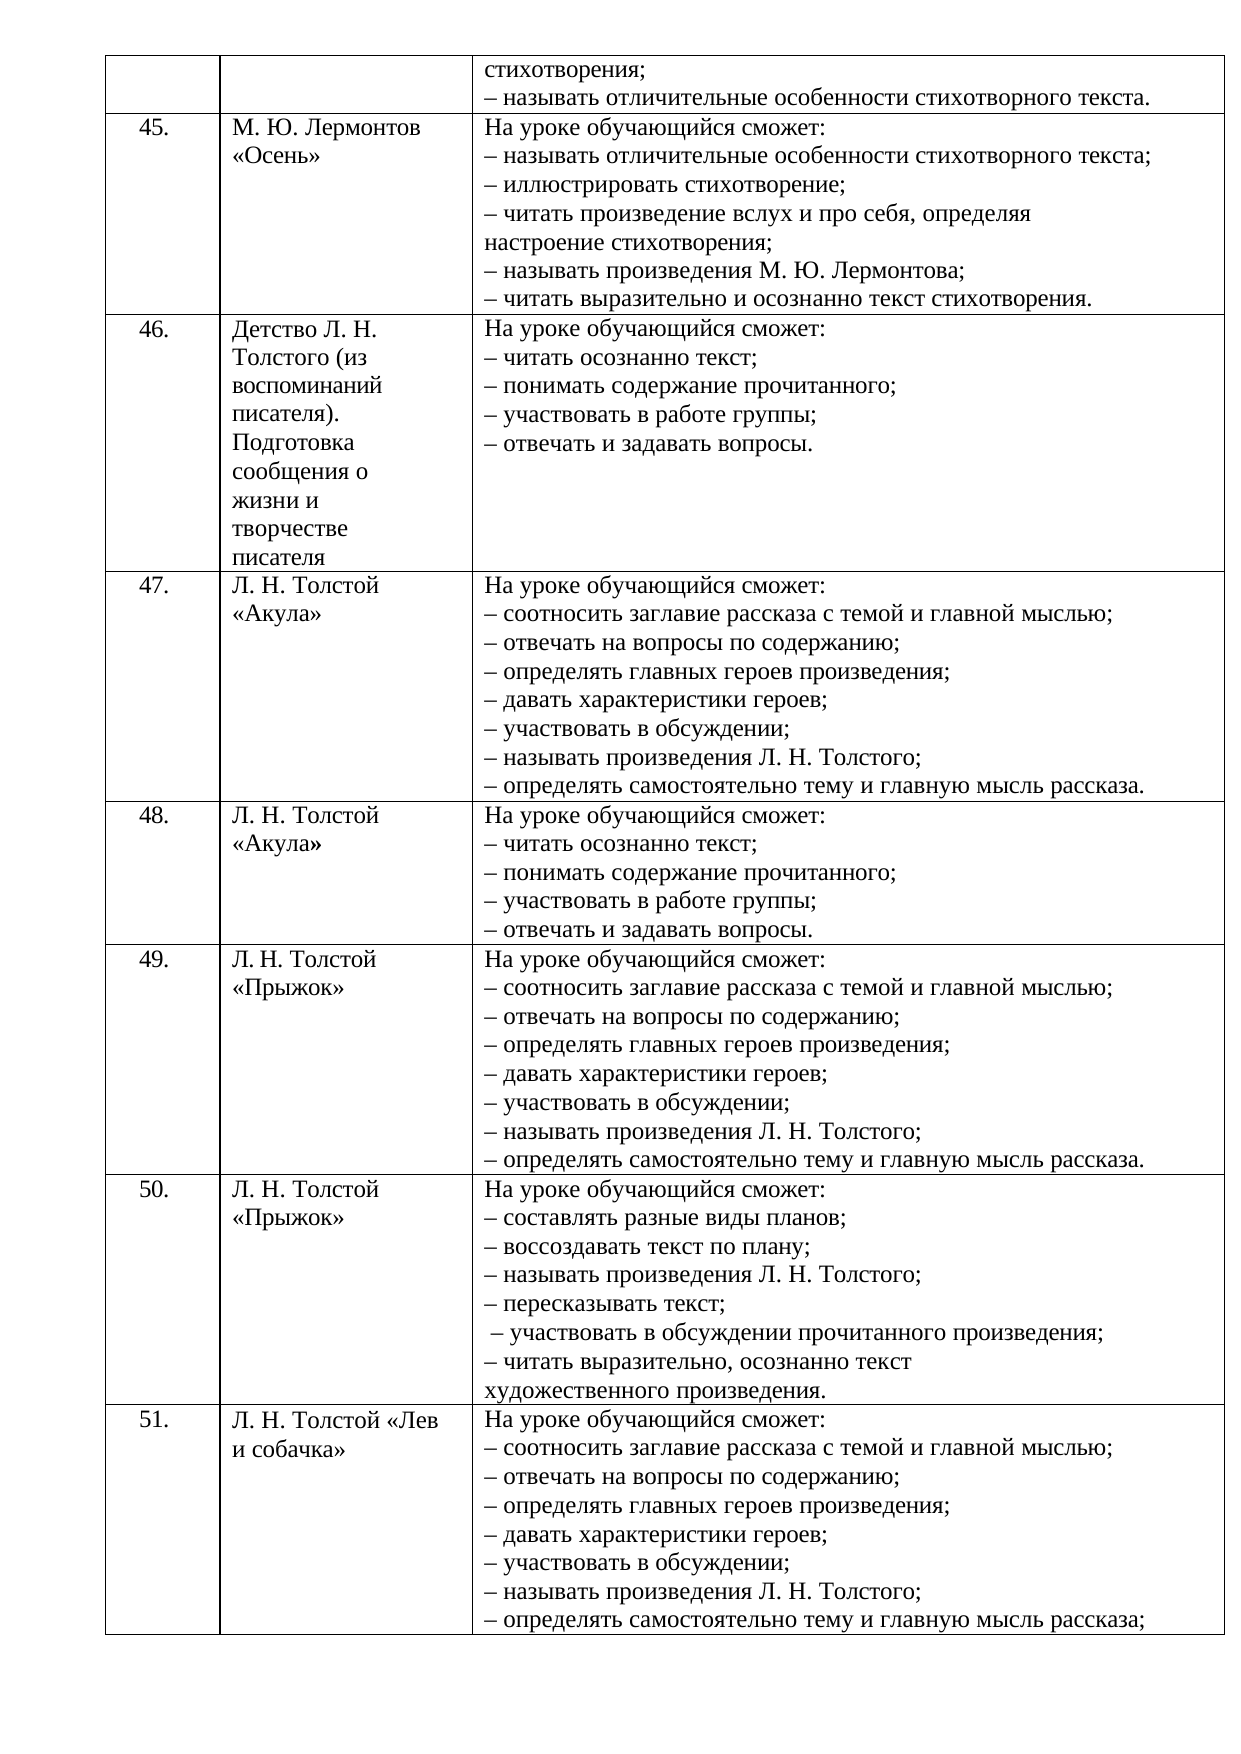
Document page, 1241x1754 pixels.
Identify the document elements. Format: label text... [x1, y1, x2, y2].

table_cell На уроке обучающийся сможет: читать осознанно текст; понимать содержание прочитанного; участвовать в работе группы; отвечать и задавать вопросы. [473, 802, 1224, 944]
table_cell 49. [106, 945, 219, 1174]
table_cell 47. [106, 572, 219, 801]
table_cell 50. [106, 1175, 219, 1404]
table_header [221, 56, 472, 112]
table_cell Л. Н. Толстой «Прыжок» [221, 1175, 472, 1404]
table_cell 51. [106, 1405, 219, 1634]
table_cell 46. [106, 315, 219, 571]
table_cell Л. Н. Толстой «Акула» [221, 572, 472, 801]
table_cell На уроке обучающийся сможет: соотносить заглавие рассказа с темой и главной мыслью; отвечать на вопросы по содержанию; определять главных героев произведения; давать характеристики героев; участвовать в обсуждении; называть произведения Л. Н. Толстого; определять самостоятельно тему и главную мысль рассказа; [473, 1405, 1224, 1634]
table_cell На уроке обучающийся сможет: составлять разные виды планов; воссоздавать текст по плану; называть произведения Л. Н. Толстого; пересказывать текст; участвовать в обсуждении прочитанного произведения; читать выразительно, осознанно текст художественного произведения. [473, 1175, 1224, 1404]
table_cell Л. Н. Толстой «Лев и собачка» [221, 1405, 472, 1634]
table_cell На уроке обучающийся сможет: читать осознанно текст; понимать содержание прочитанного; участвовать в работе группы; отвечать и задавать вопросы. [473, 315, 1224, 571]
table_cell На уроке обучающийся сможет: соотносить заглавие рассказа с темой и главной мыслью; отвечать на вопросы по содержанию; определять главных героев произведения; давать характеристики героев; участвовать в обсуждении; называть произведения Л. Н. Толстого; определять самостоятельно тему и главную мысль рассказа. [473, 945, 1224, 1174]
table_cell 45. [106, 114, 219, 313]
table_cell Детство Л. Н. Толстого (из воспоминаний писателя). Подготовка сообщения о жизни и творчестве писателя [221, 315, 472, 571]
table_header [106, 56, 219, 112]
table_cell М. Ю. Лермонтов «Осень» [221, 114, 472, 313]
table_cell Л. Н. Толстой «Прыжок» [221, 945, 472, 1174]
table_cell 48. [106, 802, 219, 944]
table_cell На уроке обучающийся сможет: соотносить заглавие рассказа с темой и главной мыслью; отвечать на вопросы по содержанию; определять главных героев произведения; давать характеристики героев; участвовать в обсуждении; называть произведения Л. Н. Толстого; определять самостоятельно тему и главную мысль рассказа. [473, 572, 1224, 801]
table_cell Л. Н. Толстой «Акула» [221, 802, 472, 944]
table_cell На уроке обучающийся сможет: называть отличительные особенности стихотворного текста; иллюстрировать стихотворение; читать произведение вслух и про себя, определяя настроение стихотворения; называть произведения М. Ю. Лермонтова; читать выразительно и осознанно текст стихотворения. [473, 114, 1224, 313]
table_header стихотворения; – называть отличительные особенности стихотворного текста. [473, 56, 1224, 112]
